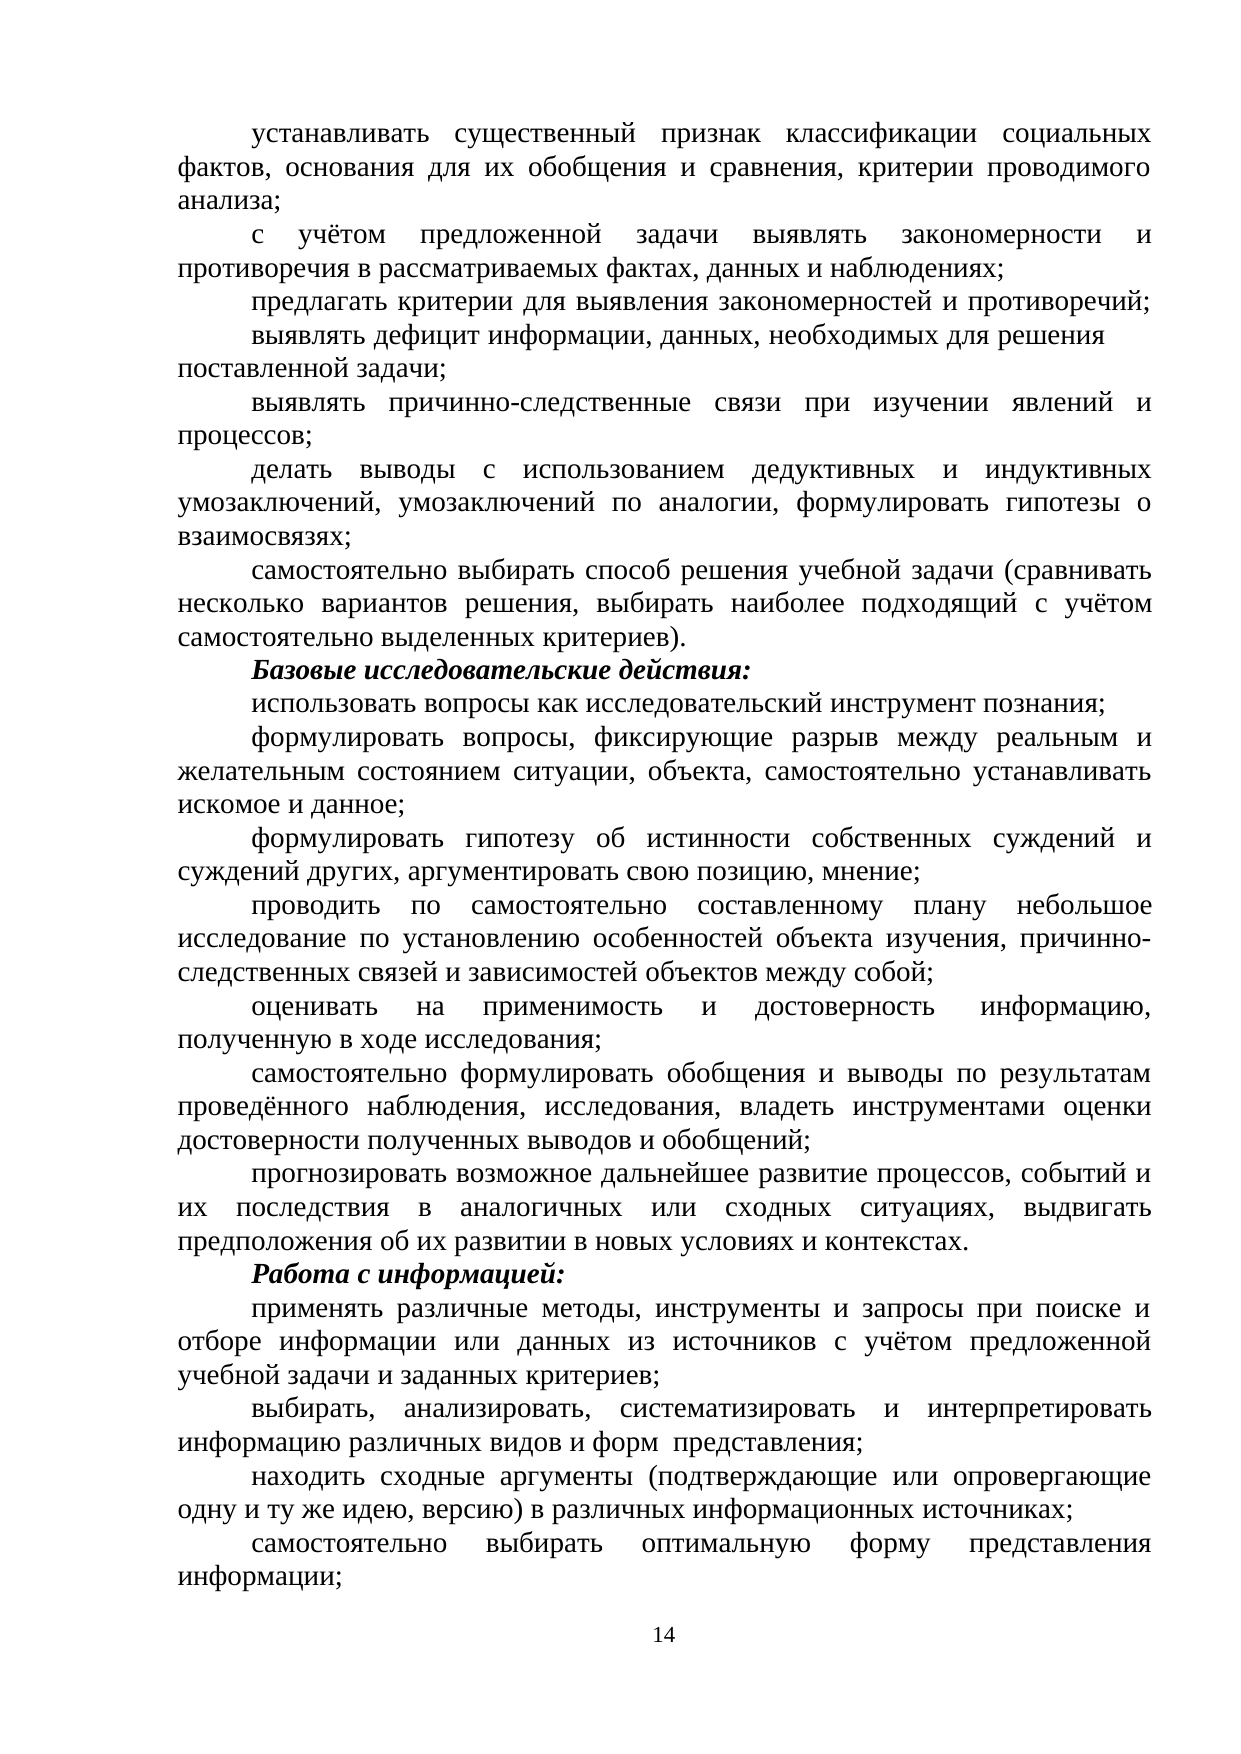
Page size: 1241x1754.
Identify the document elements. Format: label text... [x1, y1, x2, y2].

text оценивать на применимость и достоверность информацию, полученную в ходе исследования; [177, 988, 1151, 1055]
text проводить по самостоятельно составленному плану небольшое исследование по установлению особенностей объекта изучения, причинно- следственных связей и зависимостей объектов между собой; [177, 887, 1152, 988]
text с учётом предложенной задачи выявлять закономерности и противоречия в рассматриваемых фактах, данных и наблюдениях; [177, 216, 1152, 283]
text находить сходные аргументы (подтверждающие или опровергающие одну и ту же идею, версию) в различных информационных источниках; [177, 1458, 1151, 1525]
text поставленной задачи; [177, 350, 1163, 384]
text использовать вопросы как исследовательский инструмент познания; [251, 686, 1163, 719]
text самостоятельно выбирать способ решения учебной задачи (сравнивать несколько вариантов решения, выбирать наиболее подходящий с учётом самостоятельно выделенных критериев). [177, 552, 1152, 652]
text прогнозировать возможное дальнейшее развитие процессов, событий и их последствия в аналогичных или сходных ситуациях, выдвигать предположения об их развитии в новых условиях и контекстах. [177, 1156, 1152, 1256]
subtitle Работа с информацией: [251, 1257, 1163, 1290]
text делать выводы с использованием дедуктивных и индуктивных умозаключений, умозаключений по аналогии, формулировать гипотезы о взаимосвязях; [177, 451, 1152, 552]
text выбирать, анализировать, систематизировать и интерпретировать информацию различных видов и форм представления; [177, 1391, 1152, 1458]
text самостоятельно формулировать обобщения и выводы по результатам проведённого наблюдения, исследования, владеть инструментами оценки достоверности полученных выводов и обобщений; [177, 1055, 1152, 1156]
text выявлять причинно-следственные связи при изучении явлений и процессов; [177, 384, 1152, 451]
text самостоятельно выбирать оптимальную форму представления информации; [177, 1525, 1152, 1592]
subtitle Базовые исследовательские действия: [251, 653, 1163, 686]
text формулировать вопросы, фиксирующие разрыв между реальным и желательным состоянием ситуации, объекта, самостоятельно устанавливать искомое и данное; [177, 719, 1152, 820]
text формулировать гипотезу об истинности собственных суждений и суждений других, аргументировать свою позицию, мнение; [177, 820, 1152, 887]
text устанавливать существенный признак классификации социальных фактов, основания для их обобщения и сравнения, критерии проводимого анализа; [177, 115, 1151, 216]
text предлагать критерии для выявления закономерностей и противоречий; выявлять дефицит информации, данных, необходимых для решения [251, 283, 1151, 350]
text применять различные методы, инструменты и запросы при поиске и отборе информации или данных из источников с учётом предложенной учебной задачи и заданных критериев; [177, 1290, 1151, 1391]
